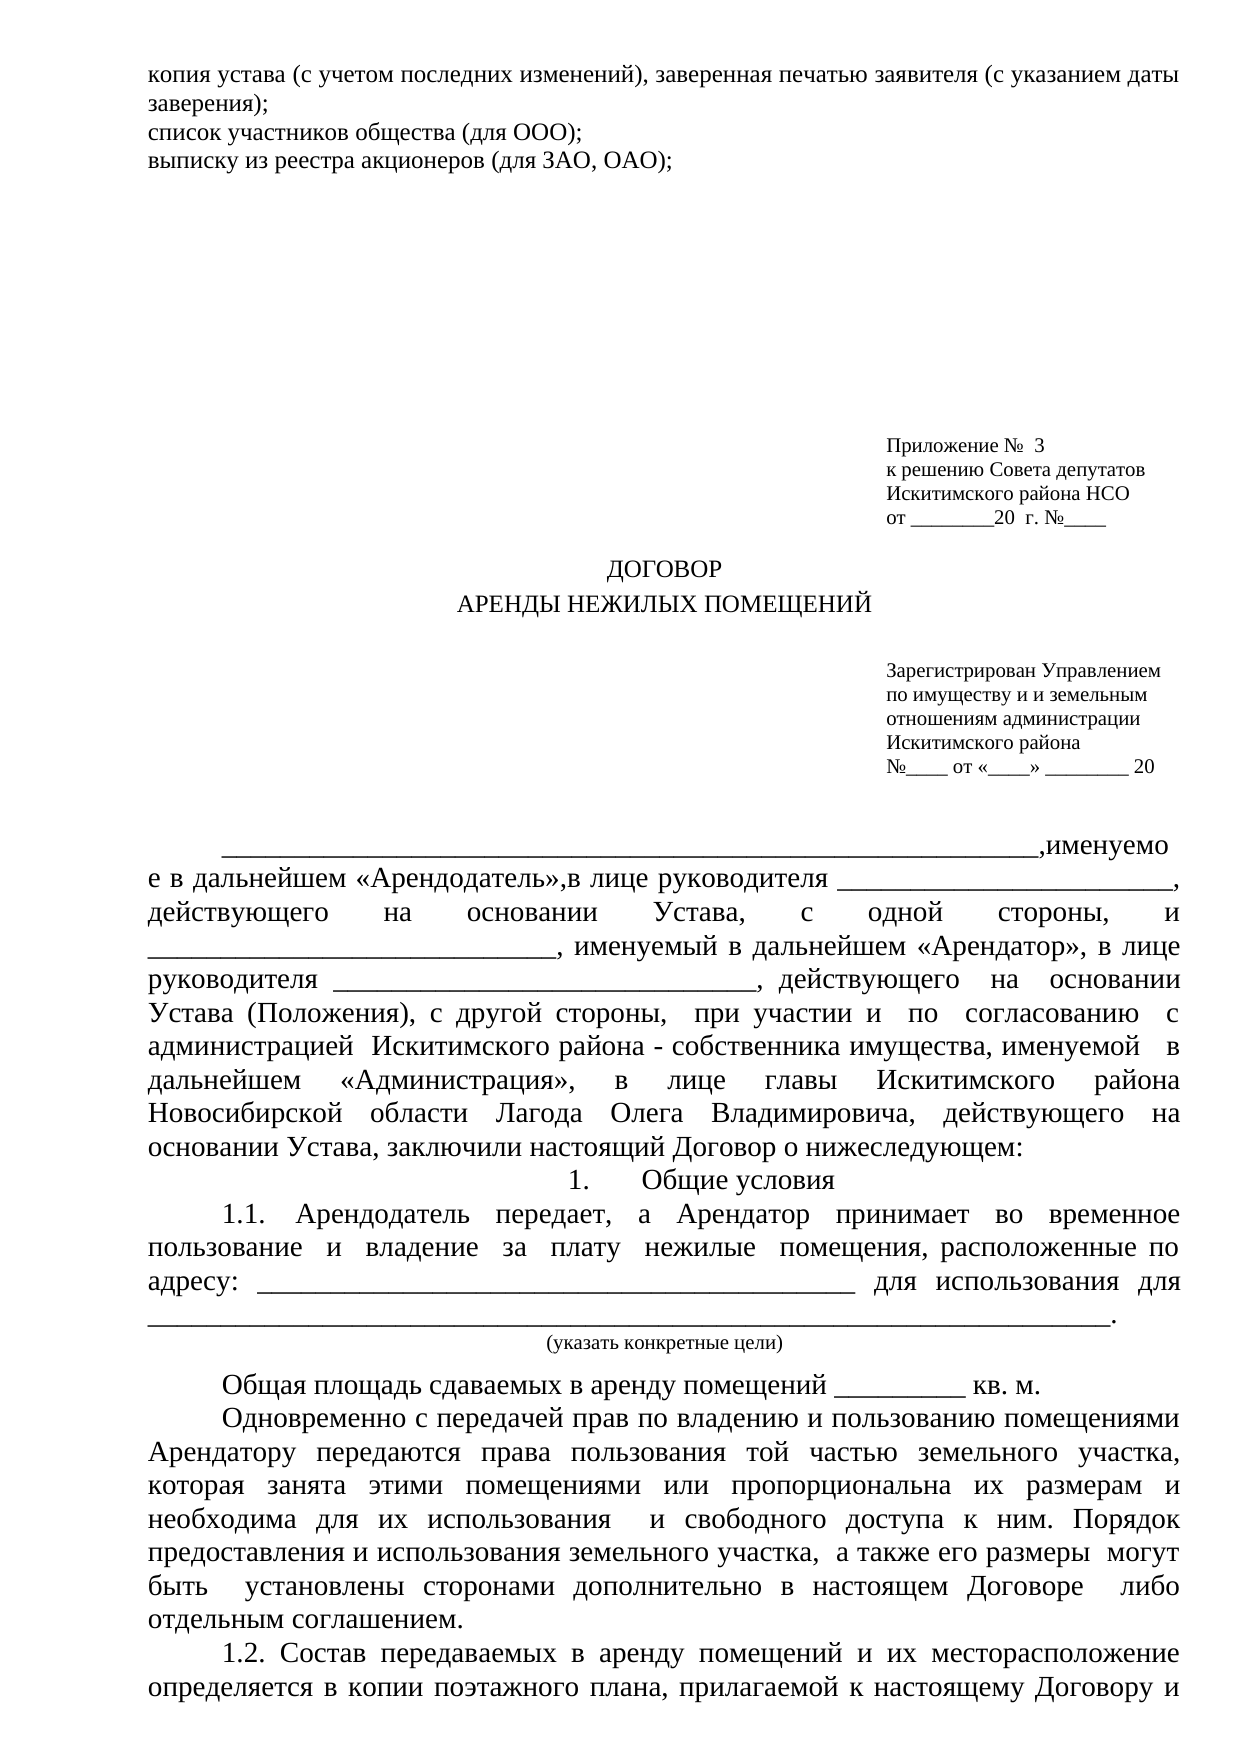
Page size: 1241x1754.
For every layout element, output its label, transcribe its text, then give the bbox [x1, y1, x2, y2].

text список участников общества (для ООО); [148, 117, 1181, 145]
text Зарегистрирован Управлением по имуществу и и земельным отношениям администрации Искитимского района [886, 658, 1181, 754]
list (указать конкретные цели) [148, 1330, 1181, 1354]
subtitle АРЕНДЫ НЕЖИЛЫХ ПОМЕЩЕНИЙ [148, 589, 1181, 618]
text Искитимского района НСО [886, 481, 1181, 505]
text Одновременно с передачей прав по владению и пользованию помещениями Арендатору передаются права пользования той частью земельного участка, которая занята этими помещениями или пропорциональна их размерам и необходима для их использования и свободного доступа к ним. Порядок предоставления и использования земельного участка, а также его размеры могут быть установлены сторонами дополнительно в настоящем Договоре либо отдельным соглашением. [148, 1400, 1181, 1635]
text Общая площадь сдаваемых в аренду помещений _________ кв. м. [148, 1367, 1181, 1400]
text к решению Совета депутатов [886, 457, 1181, 481]
text №____ от «____» ________ 20 [886, 754, 1181, 778]
title ДОГОВОР [148, 554, 1181, 583]
text Приложение № 3 [886, 433, 1181, 457]
text 1.1. Арендодатель передает, а Арендатор принимает во временное пользование и владение за плату нежилые помещения, расположенные по адресу: _________________________________________ для использования для __________________________________________________________________. [148, 1196, 1181, 1330]
text копия устава (с учетом последних изменений), заверенная печатью заявителя (с указанием даты заверения); [148, 59, 1181, 117]
text 1. Общие условия [148, 1162, 1181, 1196]
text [148, 1635, 1181, 1702]
text выписку из реестра акционеров (для ЗАО, ОАО); [148, 145, 1181, 174]
text от ________20 г. №____ [886, 505, 1181, 529]
text ________________________________________________________,именуемое в дальнейшем «Арендодатель»,в лице руководителя _______________________, действующего на основании Устава, с одной стороны, и ____________________________, именуемый в дальнейшем «Арендатор», в лице руководителя _____________________________, действующего на основании Устава (Положения), с другой стороны, при участии и по согласованию с администрацией Искитимского района - собственника имущества, именуемой в дальнейшем «Администрация», в лице главы Искитимского района Новосибирской области Лагода Олега Владимировича, действующего на основании Устава, заключили настоящий Договор о нижеследующем: [148, 827, 1181, 1162]
